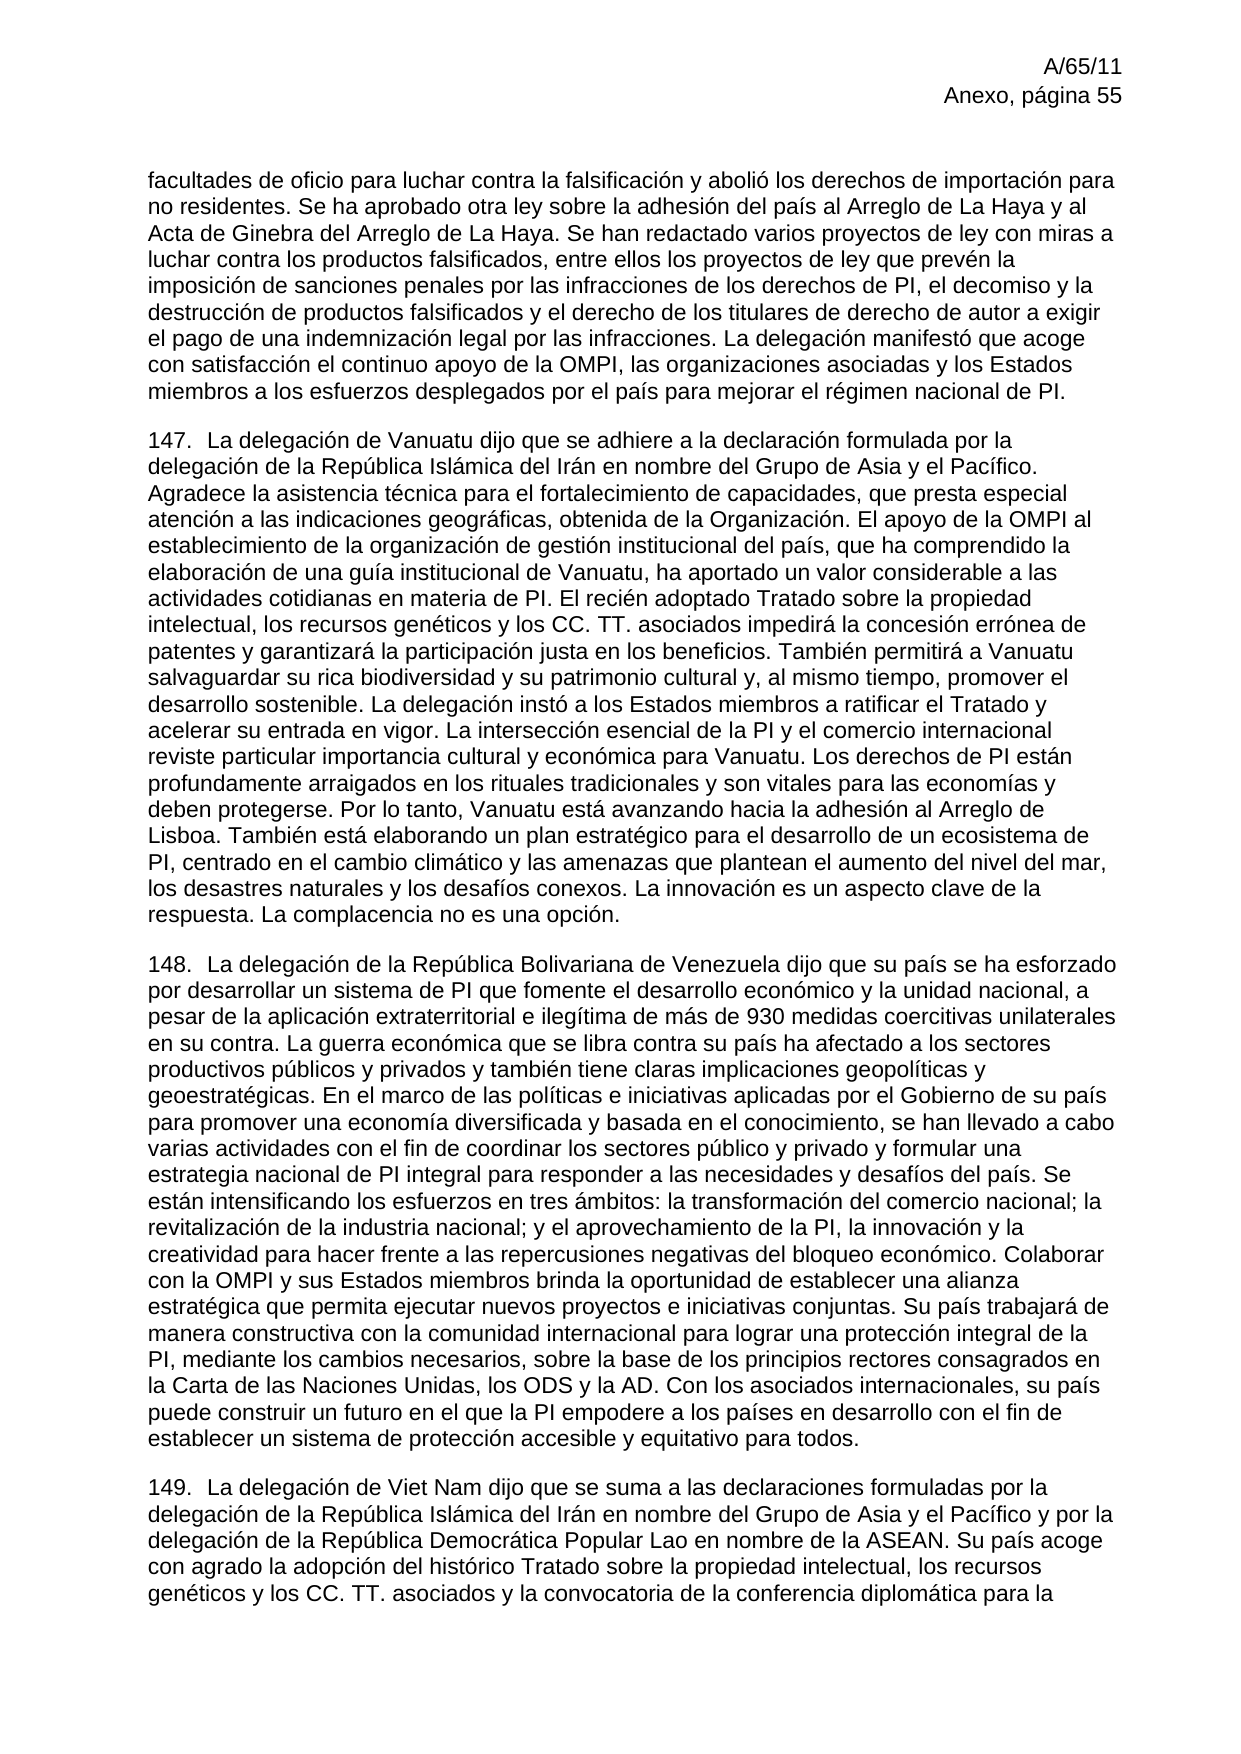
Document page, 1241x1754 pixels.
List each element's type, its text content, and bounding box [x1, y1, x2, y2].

text La delegación de Vanuatu dijo que se adhiere a la declaración formulada por la delegación de la República Islámica del Irán en nombre del Grupo de Asia y el Pacífico. Agradece la asistencia técnica para el fortalecimiento de capacidades, que presta especial atención a las indicaciones geográficas, obtenida de la Organización. El apoyo de la OMPI al establecimiento de la organización de gestión institucional del país, que ha comprendido la elaboración de una guía institucional de Vanuatu, ha aportado un valor considerable a las actividades cotidianas en materia de PI. El recién adoptado Tratado sobre la propiedad intelectual, los recursos genéticos y los CC. TT. asociados impedirá la concesión errónea de patentes y garantizará la participación justa en los beneficios. También permitirá a Vanuatu salvaguardar su rica biodiversidad y su patrimonio cultural y, al mismo tiempo, promover el desarrollo sostenible. La delegación instó a los Estados miembros a ratificar el Tratado y acelerar su entrada en vigor. La intersección esencial de la PI y el comercio internacional reviste particular importancia cultural y económica para Vanuatu. Los derechos de PI están profundamente arraigados en los rituales tradicionales y son vitales para las economías y deben protegerse. Por lo tanto, Vanuatu está avanzando hacia la adhesión al Arreglo de Lisboa. También está elaborando un plan estratégico para el desarrollo de un ecosistema de PI, centrado en el cambio climático y las amenazas que plantean el aumento del nivel del mar, los desastres naturales y los desafíos conexos. La innovación es un aspecto clave de la respuesta. La complacencia no es una opción. [148, 427, 1122, 928]
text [148, 167, 1122, 404]
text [148, 1474, 1122, 1606]
text La delegación de la República Bolivariana de Venezuela dijo que su país se ha esforzado por desarrollar un sistema de PI que fomente el desarrollo económico y la unidad nacional, a pesar de la aplicación extraterritorial e ilegítima de más de 930 medidas coercitivas unilaterales en su contra. La guerra económica que se libra contra su país ha afectado a los sectores productivos públicos y privados y también tiene claras implicaciones geopolíticas y geoestratégicas. En el marco de las políticas e iniciativas aplicadas por el Gobierno de su país para promover una economía diversificada y basada en el conocimiento, se han llevado a cabo varias actividades con el fin de coordinar los sectores público y privado y formular una estrategia nacional de PI integral para responder a las necesidades y desafíos del país. Se están intensificando los esfuerzos en tres ámbitos: la transformación del comercio nacional; la revitalización de la industria nacional; y el aprovechamiento de la PI, la innovación y la creatividad para hacer frente a las repercusiones negativas del bloqueo económico. Colaborar con la OMPI y sus Estados miembros brinda la oportunidad de establecer una alianza estratégica que permita ejecutar nuevos proyectos e iniciativas conjuntas. Su país trabajará de manera constructiva con la comunidad internacional para lograr una protección integral de la PI, mediante los cambios necesarios, sobre la base de los principios rectores consagrados en la Carta de las Naciones Unidas, los ODS y la AD. Con los asociados internacionales, su país puede construir un futuro en el que la PI empodere a los países en desarrollo con el fin de establecer un sistema de protección accesible y equitativo para todos. [148, 951, 1122, 1451]
